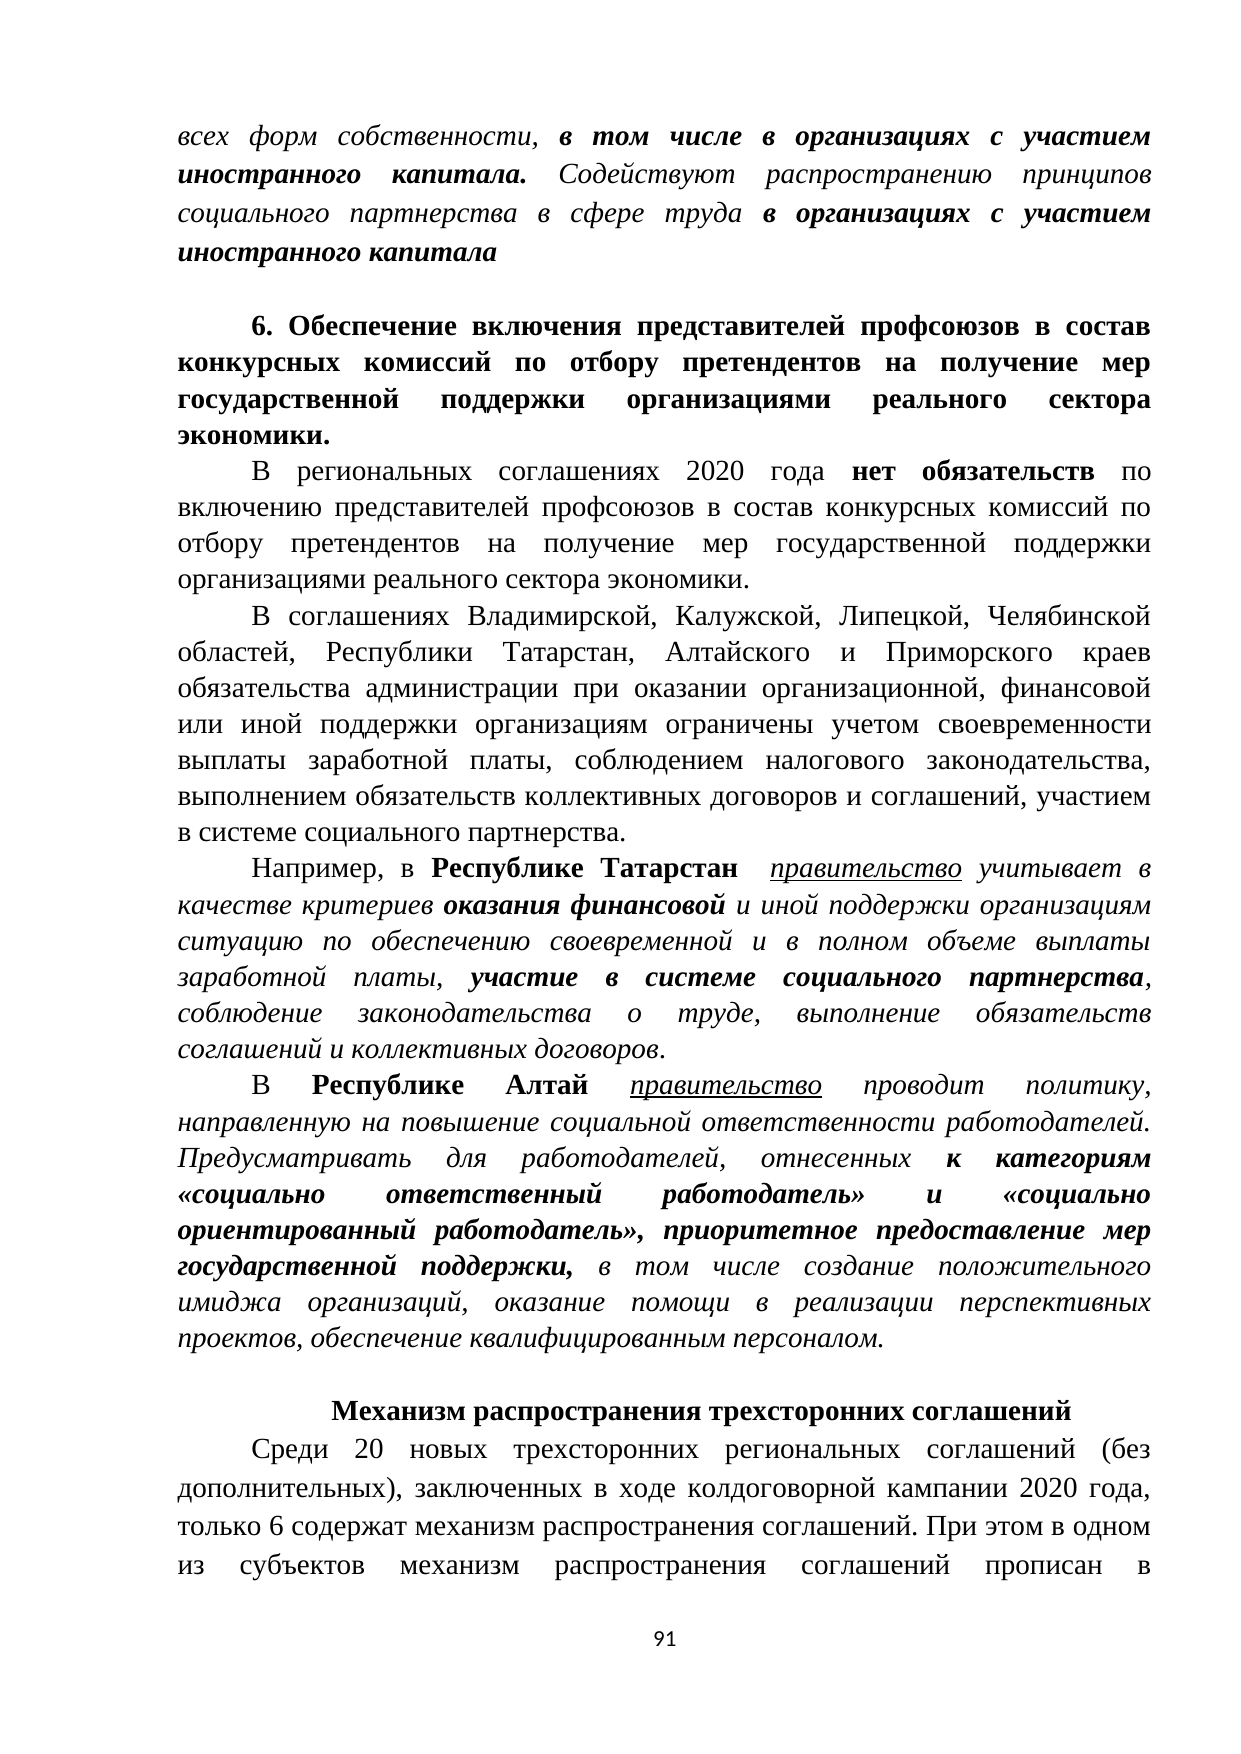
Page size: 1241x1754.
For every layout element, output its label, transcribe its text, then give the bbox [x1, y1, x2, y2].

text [177, 1431, 1152, 1581]
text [177, 118, 1152, 267]
text В региональных соглашениях 2020 года нет обязательств по включению представителей профсоюзов в состав конкурсных комиссий по отбору претендентов на получение мер государственной поддержки организациями реального сектора экономики. [177, 453, 1152, 595]
text Например, в Республике Татарстан правительство учитывает в качестве критериев оказания финансовой и иной поддержки организациям ситуацию по обеспечению своевременной и в полном объеме выплаты заработной платы, участие в системе социального партнерства, соблюдение законодательства о труде, выполнение обязательств соглашений и коллективных договоров. [177, 851, 1152, 1065]
text 6. Обеспечение включения представителей профсоюзов в состав конкурсных комиссий по отбору претендентов на получение мер государственной поддержки организациями реального сектора экономики. [177, 308, 1152, 450]
text В Республике Алтай правительство проводит политику, направленную на повышение социальной ответственности работодателей. Предусматривать для работодателей, отнесенных к категориям «социально ответственный работодатель» и «социально ориентированный работодатель», приоритетное предоставление мер государственной поддержки, в том числе создание положительного имиджа организаций, оказание помощи в реализации перспективных проектов, обеспечение квалифицированным персоналом. [177, 1067, 1152, 1354]
text Механизм распространения трехсторонних соглашений [177, 1393, 1152, 1426]
text В соглашениях Владимирской, Калужской, Липецкой, Челябинской областей, Республики Татарстан, Алтайского и Приморского краев обязательства администрации при оказании организационной, финансовой или иной поддержки организациям ограничены учетом своевременности выплаты заработной платы, соблюдением налогового законодательства, выполнением обязательств коллективных договоров и соглашений, участием в системе социального партнерства. [177, 598, 1152, 848]
